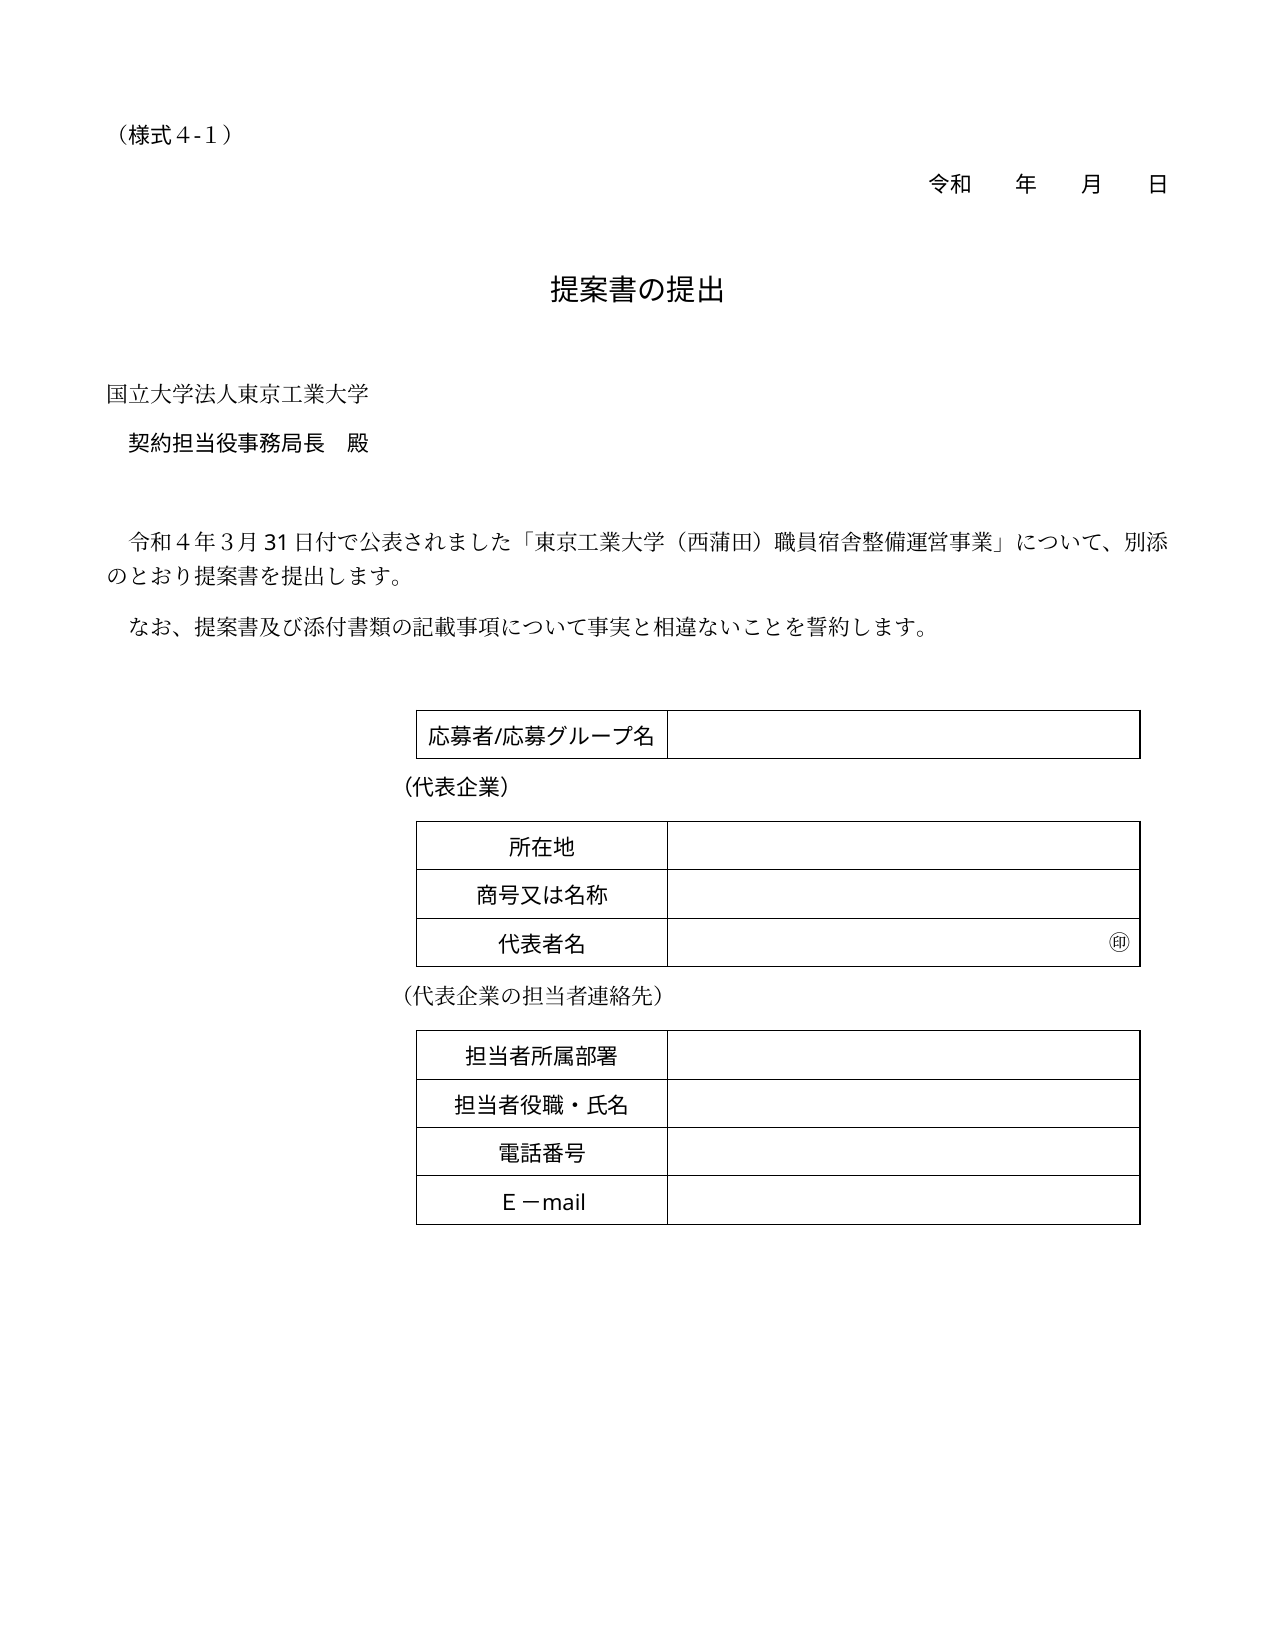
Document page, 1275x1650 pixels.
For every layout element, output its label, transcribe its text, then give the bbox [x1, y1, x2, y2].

table_header 応募者/応募グループ名 [417, 711, 667, 758]
table_header [668, 711, 1139, 758]
text 契約担当役事務局長 殿 [106, 428, 1169, 458]
table_cell 商号又は名称 [417, 870, 667, 917]
text （代表企業の担当者連絡先） [106, 979, 1169, 1011]
table_cell [668, 870, 1139, 917]
text 令和 年 月 日 [106, 169, 1169, 199]
table_cell [668, 919, 1081, 966]
table_header [668, 822, 1139, 869]
table_cell ㊞ [1081, 919, 1139, 966]
table_header 担当者所属部署 [417, 1031, 667, 1078]
table_header 所在地 [417, 822, 667, 869]
table_cell Ｅ－mail [417, 1176, 667, 1224]
table_cell 代表者名 [417, 919, 667, 966]
text 国立大学法人東京工業大学 [106, 377, 1169, 409]
subtitle （様式４-１） [106, 118, 1169, 150]
text なお、提案書及び添付書類の記載事項について事実と相違ないことを誓約します。 [106, 610, 1169, 642]
table_cell [668, 1176, 1139, 1224]
table_header [668, 1031, 1139, 1078]
table_cell 電話番号 [417, 1128, 667, 1175]
table_cell 担当者役職・氏名 [417, 1080, 667, 1127]
text 提案書の提出 [106, 266, 1169, 309]
table_cell [668, 1128, 1139, 1175]
text 令和４年３月31日付で公表されました「東京工業大学（西蒲田）職員宿舎整備運営事業」について、別添のとおり提案書を提出します。 [106, 526, 1169, 591]
text （代表企業） [106, 772, 1169, 801]
table_cell [668, 1080, 1139, 1127]
